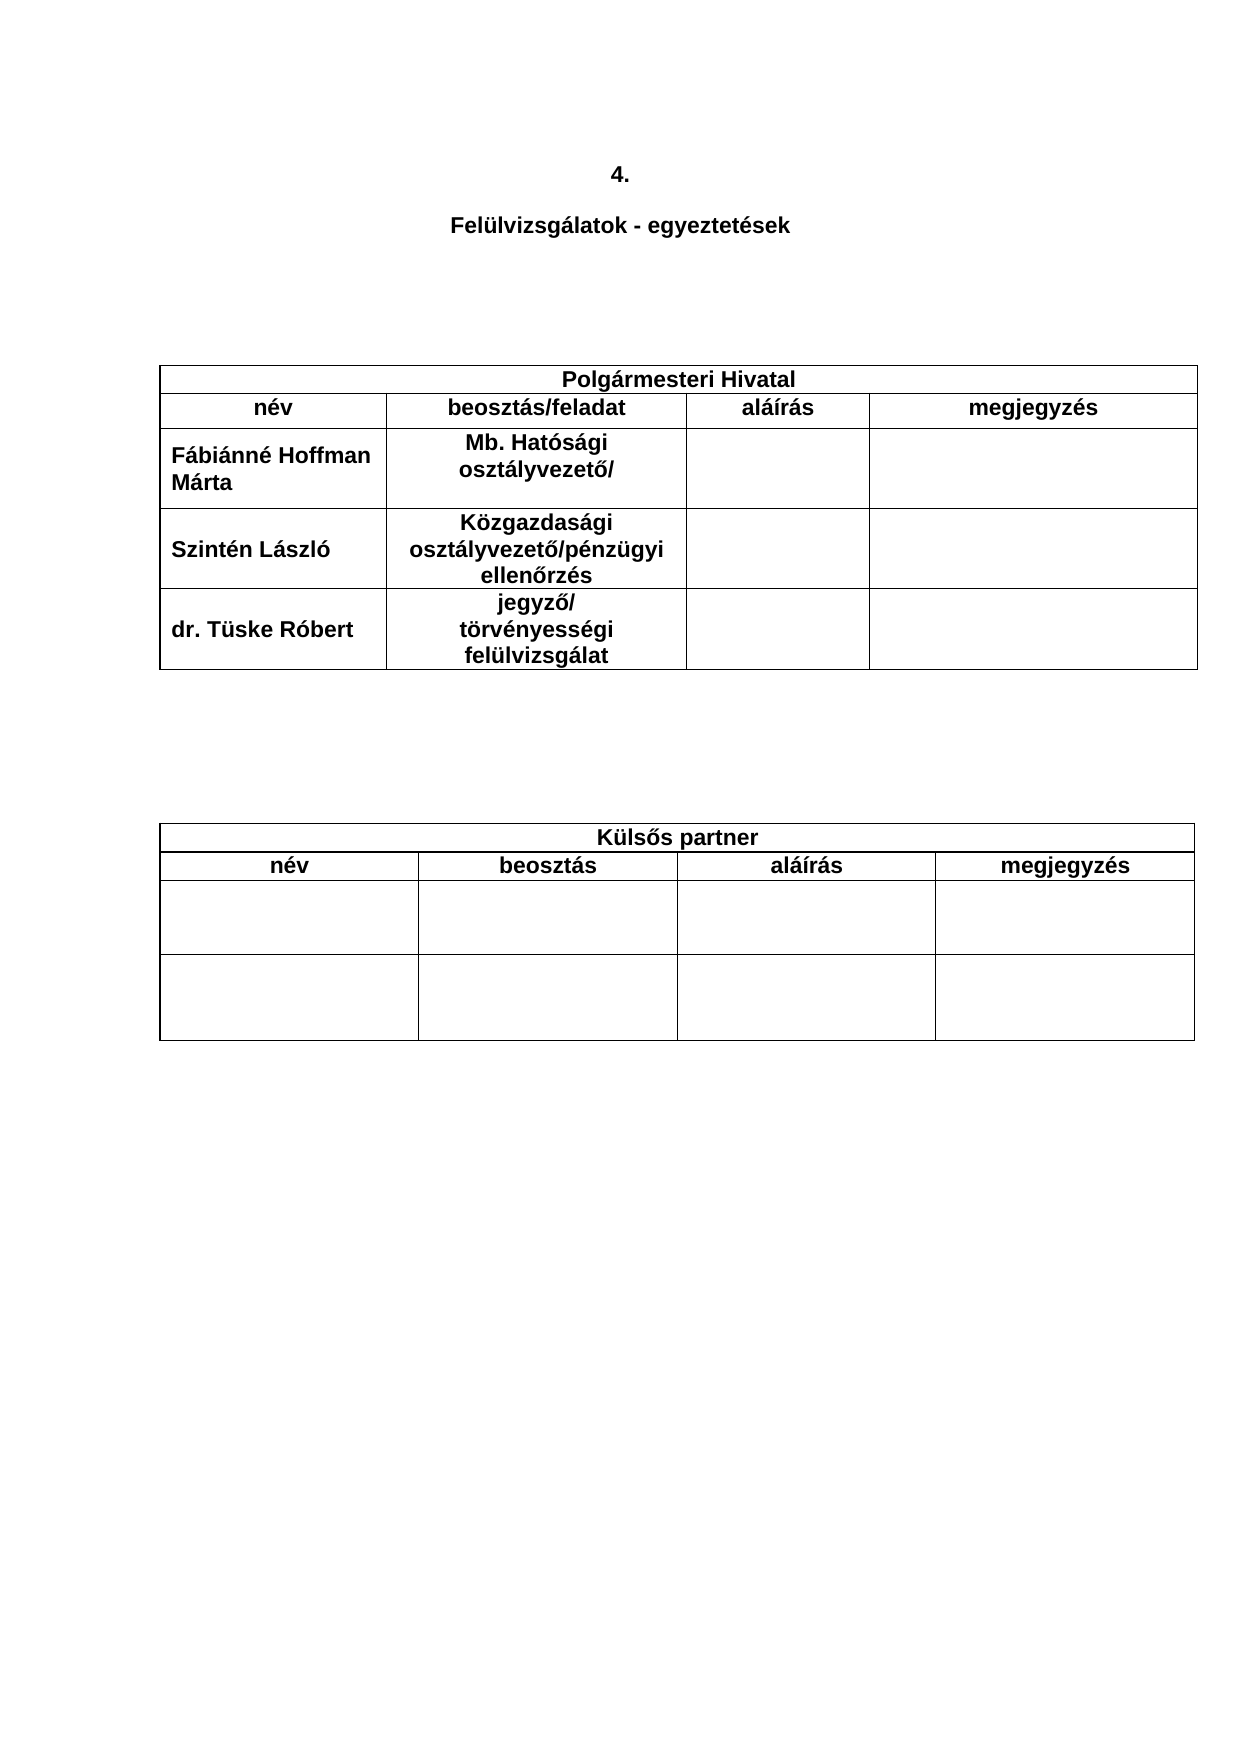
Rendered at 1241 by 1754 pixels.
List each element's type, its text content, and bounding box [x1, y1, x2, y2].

table_cell aláírás [687, 394, 869, 428]
table_cell Közgazdasági osztályvezető/pénzügyi ellenőrzés [387, 509, 686, 588]
table_cell [419, 955, 677, 1040]
table_cell [870, 509, 1197, 588]
table_cell jegyző/ törvényességi felülvizsgálat [387, 589, 686, 668]
text Felülvizsgálatok - egyeztetések [159, 212, 1081, 238]
table_cell megjegyzés [870, 394, 1197, 428]
table_cell [678, 955, 935, 1040]
table_cell dr. Tüske Róbert [161, 589, 386, 668]
table_header Külsős partner [161, 824, 1194, 851]
table_cell [687, 509, 869, 588]
table_cell [687, 589, 869, 668]
table_cell [936, 955, 1194, 1040]
table_cell aláírás [678, 853, 935, 880]
text 4. [159, 161, 1081, 187]
table_cell [936, 881, 1194, 954]
table_cell [687, 429, 869, 508]
table_cell beosztás [419, 853, 677, 880]
table_cell Fábiánné Hoffman Márta [161, 429, 386, 508]
table_cell [161, 955, 418, 1040]
table_cell [161, 881, 418, 954]
table_cell [870, 429, 1197, 508]
table_cell név [161, 853, 418, 880]
table_cell [870, 589, 1197, 668]
table_cell [678, 881, 935, 954]
table_cell [419, 881, 677, 954]
table_cell megjegyzés [936, 853, 1194, 880]
table_cell beosztás/feladat [387, 394, 686, 428]
table_cell Mb. Hatósági osztályvezető/ [387, 429, 686, 508]
table_header Polgármesteri Hivatal [161, 366, 1197, 393]
table_cell Szintén László [161, 509, 386, 588]
table_cell név [161, 394, 386, 428]
